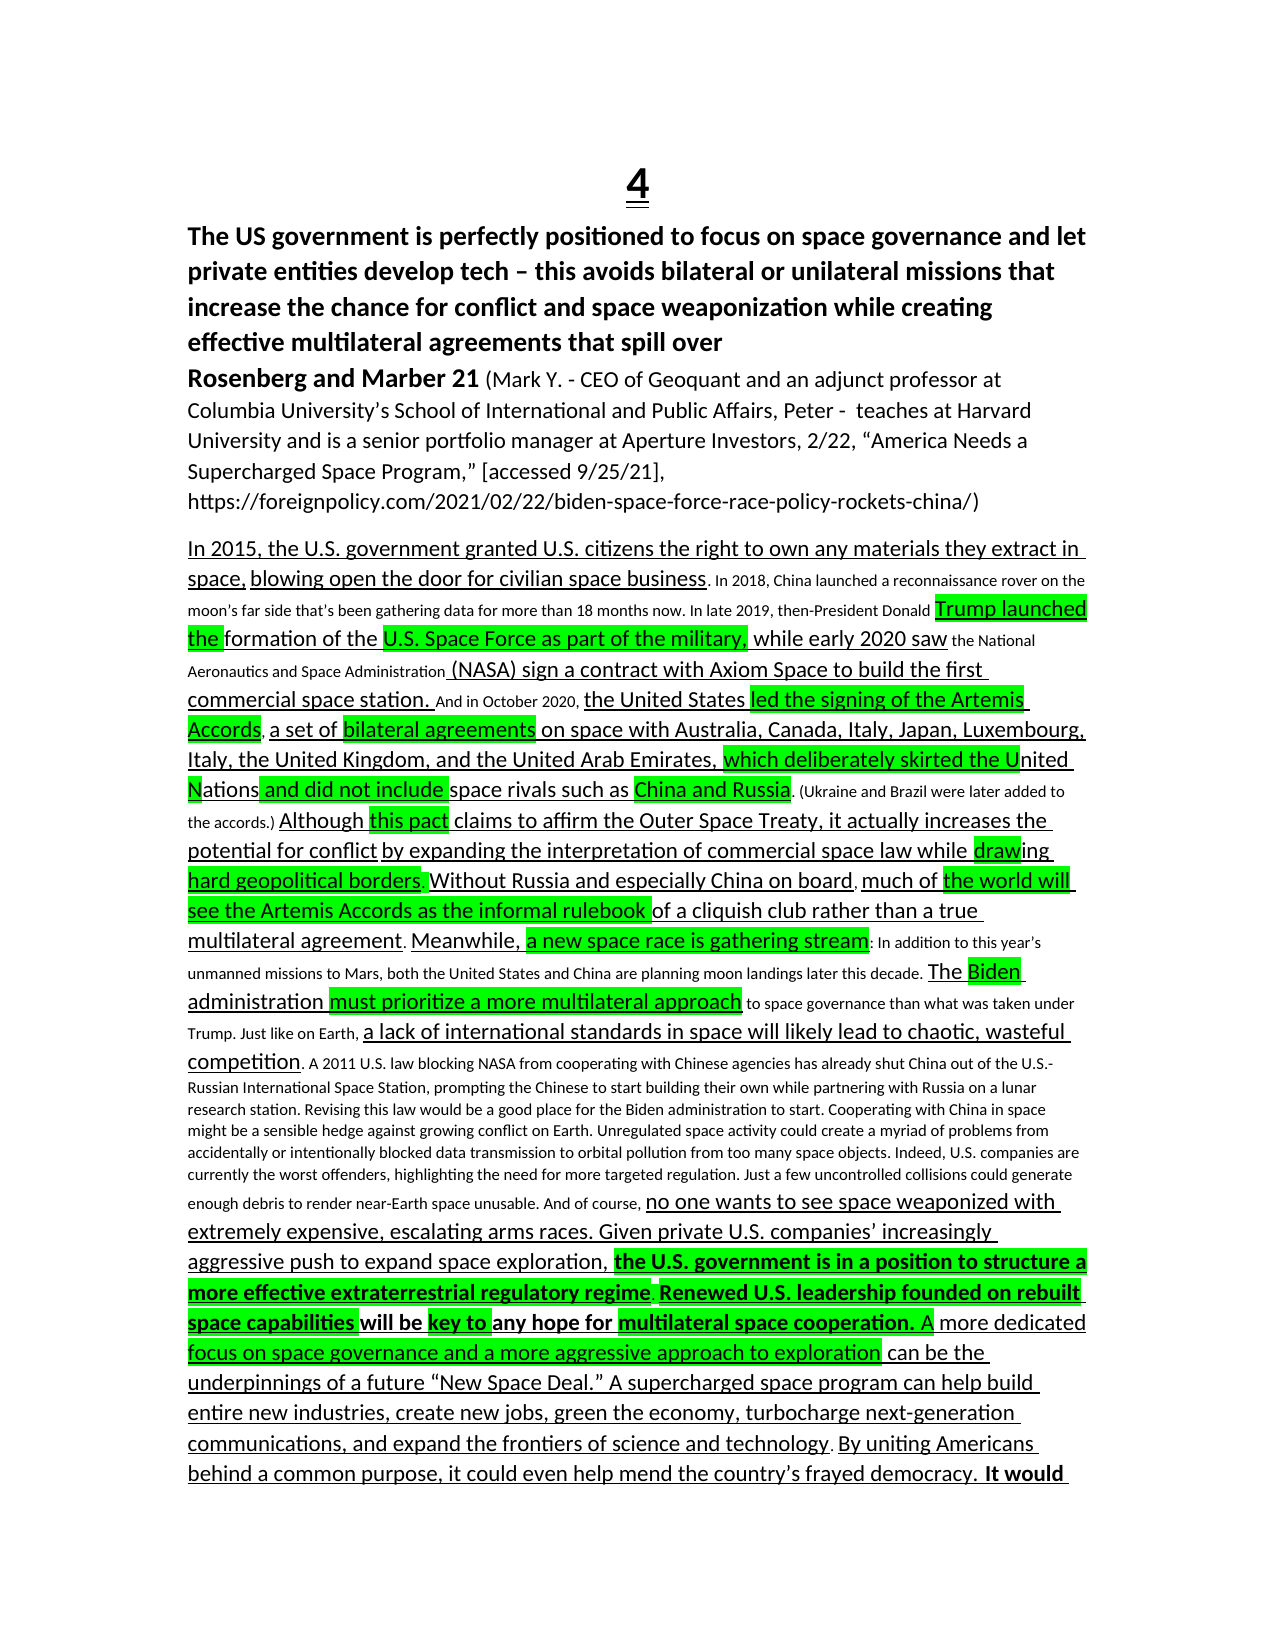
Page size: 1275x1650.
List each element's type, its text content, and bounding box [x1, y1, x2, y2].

subtitle The US government is perfectly positioned to focus on space governance and let private entities develop tech – this avoids bilateral or unilateral missions that increase the chance for conflict and space weaponization while creating effective multilateral agreements that spill over [187, 219, 1087, 358]
text Rosenberg and Marber 21 (Mark Y. - CEO of Geoquant and an adjunct professor at Columbia University’s School of International and Public Affairs, Peter - teaches at Harvard University and is a senior portfolio manager at Aperture Investors, 2/22, “America Needs a Supercharged Space Program,” [accessed 9/25/21], https://foreignpolicy.com/2021/02/22/biden-space-force-race-policy-rockets-china/) [187, 361, 1087, 515]
subtitle 4 [187, 154, 1087, 210]
